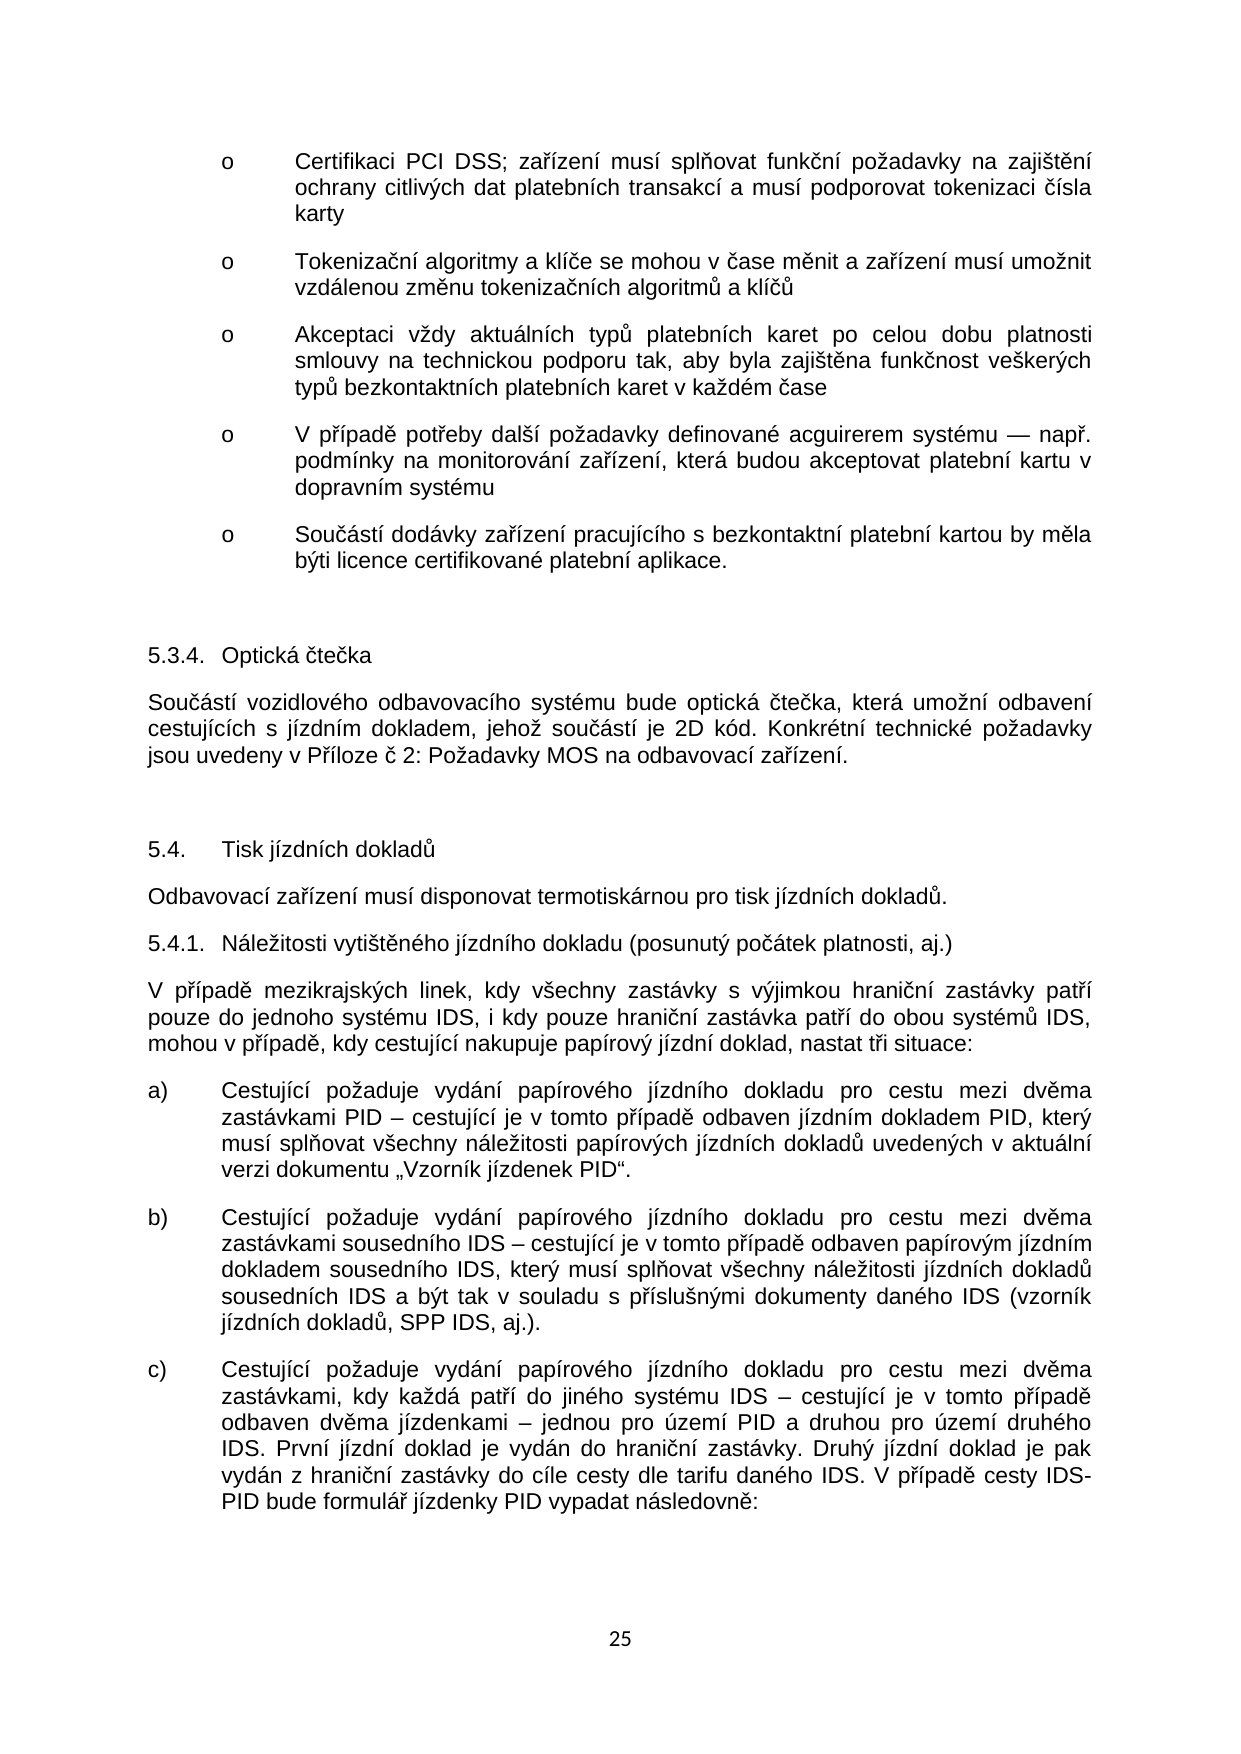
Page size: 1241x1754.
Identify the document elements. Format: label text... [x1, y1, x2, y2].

text b) Cestující požaduje vydání papírového jízdního dokladu pro cestu mezi dvěma zastávkami sousedního IDS – cestující je v tomto případě odbaven papírovým jízdním dokladem sousedního IDS, který musí splňovat všechny náležitosti jízdních dokladů sousedních IDS a být tak v souladu s příslušnými dokumenty daného IDS (vzorník jízdních dokladů, SPP IDS, aj.). [148, 1204, 1092, 1335]
text V případě mezikrajských linek, kdy všechny zastávky s výjimkou hraniční zastávky patří pouze do jednoho systému IDS, i kdy pouze hraniční zastávka patří do obou systémů IDS, mohou v případě, kdy cestující nakupuje papírový jízdní doklad, nastat tři situace: [148, 977, 1092, 1057]
text 5.4. Tisk jízdních dokladů [148, 836, 1092, 862]
text 5.4.1. Náležitosti vytištěného jízdního dokladu (posunutý počátek platnosti, aj.) [148, 930, 1092, 957]
text a) Cestující požaduje vydání papírového jízdního dokladu pro cestu mezi dvěma zastávkami PID – cestující je v tomto případě odbaven jízdním dokladem PID, který musí splňovat všechny náležitosti papírových jízdních dokladů uvedených v aktuální verzi dokumentu „Vzorník jízdenek PID“. [148, 1077, 1092, 1183]
text Odbavovací zařízení musí disponovat termotiskárnou pro tisk jízdních dokladů. [148, 883, 1092, 909]
text Součástí vozidlového odbavovacího systému bude optická čtečka, která umožní odbavení cestujících s jízdním dokladem, jehož součástí je 2D kód. Konkrétní technické požadavky jsou uvedeny v Příloze č 2: Požadavky MOS na odbavovací zařízení. [148, 689, 1092, 768]
text o V případě potřeby další požadavky definované acguirerem systému — např. podmínky na monitorování zařízení, která budou akceptovat platební kartu v dopravním systému [221, 421, 1092, 500]
text o Certifikaci PCI DSS; zařízení musí splňovat funkční požadavky na zajištění ochrany citlivých dat platebních transakcí a musí podporovat tokenizaci čísla karty [221, 148, 1092, 227]
text o Tokenizační algoritmy a klíče se mohou v čase měnit a zařízení musí umožnit vzdálenou změnu tokenizačních algoritmů a klíčů [221, 248, 1092, 300]
text o Akceptaci vždy aktuálních typů platebních karet po celou dobu platnosti smlouvy na technickou podporu tak, aby byla zajištěna funkčnost veškerých typů bezkontaktních platebních karet v každém čase [221, 321, 1092, 400]
text o Součástí dodávky zařízení pracujícího s bezkontaktní platební kartou by měla býti licence certifikované platební aplikace. [221, 521, 1092, 574]
text 5.3.4. Optická čtečka [148, 642, 1092, 668]
text c) Cestující požaduje vydání papírového jízdního dokladu pro cestu mezi dvěma zastávkami, kdy každá patří do jiného systému IDS – cestující je v tomto případě odbaven dvěma jízdenkami – jednou pro území PID a druhou pro území druhého IDS. První jízdní doklad je vydán do hraniční zastávky. Druhý jízdní doklad je pak vydán z hraniční zastávky do cíle cesty dle tarifu daného IDS. V případě cesty IDS-PID bude formulář jízdenky PID vypadat následovně: [148, 1356, 1092, 1514]
